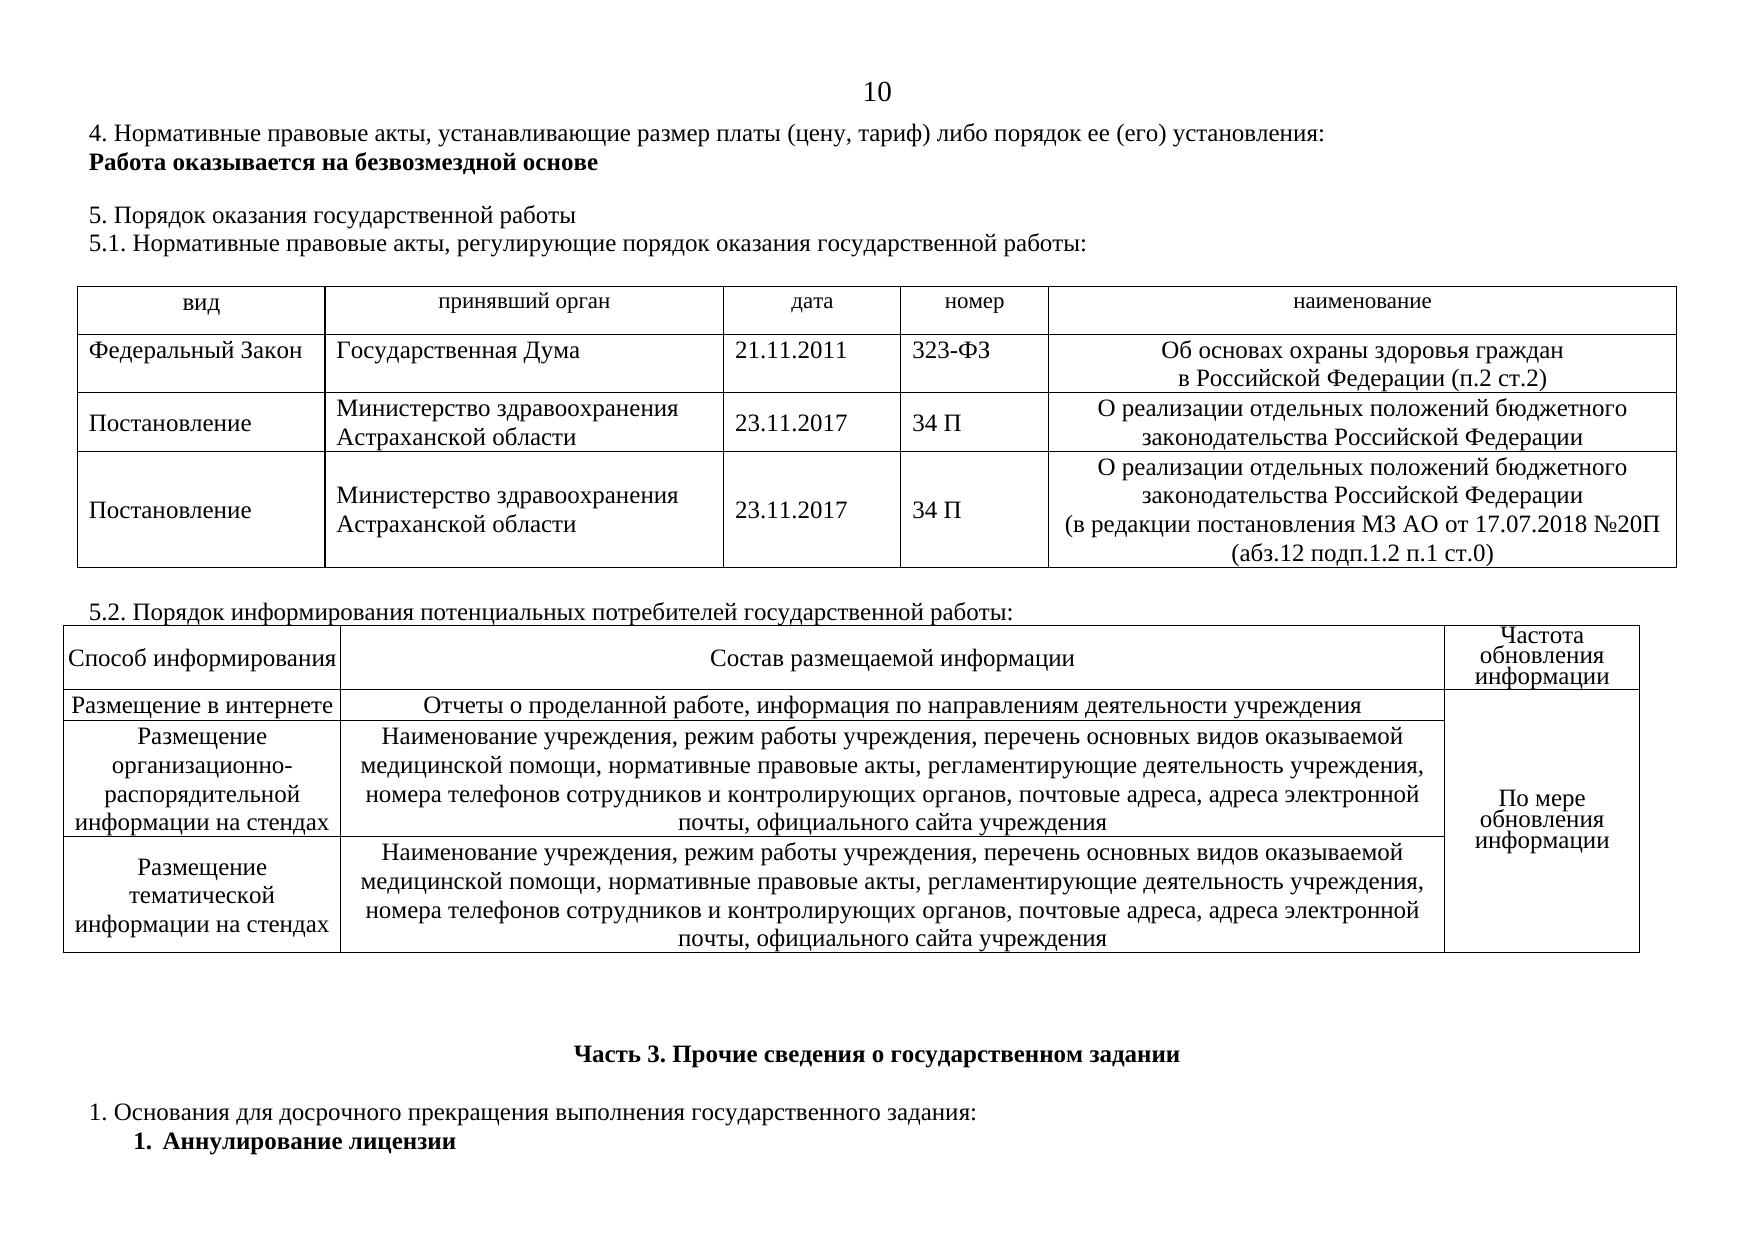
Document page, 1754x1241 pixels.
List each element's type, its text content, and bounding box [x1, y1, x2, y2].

table_cell 21.11.2011 [724, 335, 900, 392]
text 1. Аннулирование лицензии [89, 1126, 1665, 1154]
table_cell 23.11.2017 [724, 393, 900, 451]
text 5.2. Порядок информирования потенциальных потребителей государственной работы: [89, 597, 1665, 625]
table_cell Наименование учреждения, режим работы учреждения, перечень основных видов оказываемой медицинской помощи, нормативные правовые акты, регламентирующие деятельность учреждения, номера телефонов сотрудников и контролирующих органов, почтовые адреса, адреса электронной почты, официального сайта учреждения [341, 837, 1444, 952]
text 5. Порядок оказания государственной работы [89, 200, 1665, 228]
table_cell Федеральный Закон [78, 335, 324, 392]
table_header наименование [1049, 287, 1676, 334]
text 4. Нормативные правовые акты, устанавливающие размер платы (цену, тариф) либо порядок ее (его) установления: [89, 118, 1665, 147]
table_header номер [901, 287, 1048, 334]
table_cell О реализации отдельных положений бюджетного законодательства Российской Федерации (в редакции постановления МЗ АО от 17.07.2018 №20П (абз.12 подп.1.2 п.1 ст.0) [1049, 452, 1676, 567]
table_cell 34 П [901, 452, 1048, 567]
table_cell Постановление [78, 393, 324, 451]
table_cell Государственная Дума [326, 335, 723, 392]
table_cell По мере обновления информации [1445, 690, 1639, 952]
table_cell Постановление [78, 452, 324, 567]
table_cell Министерство здравоохранения Астраханской области [326, 452, 723, 567]
table_header Частота обновления информации [1445, 626, 1639, 689]
table_cell Размещение организационно-распорядительной информации на стендах [64, 721, 340, 836]
table_cell Размещение тематической информации на стендах [64, 837, 340, 952]
table_cell 23.11.2017 [724, 452, 900, 567]
table_header Состав размещаемой информации [341, 626, 1444, 689]
table_header дата [724, 287, 900, 334]
table_cell Отчеты о проделанной работе, информация по направлениям деятельности учреждения [341, 690, 1444, 720]
table_cell Министерство здравоохранения Астраханской области [326, 393, 723, 451]
text 1. Основания для досрочного прекращения выполнения государственного задания: [89, 1097, 1665, 1126]
table_cell 34 П [901, 393, 1048, 451]
table_header Способ информирования [64, 626, 340, 689]
text 5.1. Нормативные правовые акты, регулирующие порядок оказания государственной работы: [89, 228, 1665, 257]
table_cell Размещение в интернете [64, 690, 340, 720]
table_header принявший орган [326, 287, 723, 334]
table_header вид [78, 287, 324, 334]
text Работа оказывается на безвозмездной основе [89, 147, 1665, 176]
table_cell 323-ФЗ [901, 335, 1048, 392]
table_cell О реализации отдельных положений бюджетного законодательства Российской Федерации [1049, 393, 1676, 451]
table_cell Наименование учреждения, режим работы учреждения, перечень основных видов оказываемой медицинской помощи, нормативные правовые акты, регламентирующие деятельность учреждения, номера телефонов сотрудников и контролирующих органов, почтовые адреса, адреса электронной почты, официального сайта учреждения [341, 721, 1444, 836]
text Часть 3. Прочие сведения о государственном задании [89, 1039, 1665, 1068]
table_cell Об основах охраны здоровья граждан в Российской Федерации (п.2 ст.2) [1049, 335, 1676, 392]
